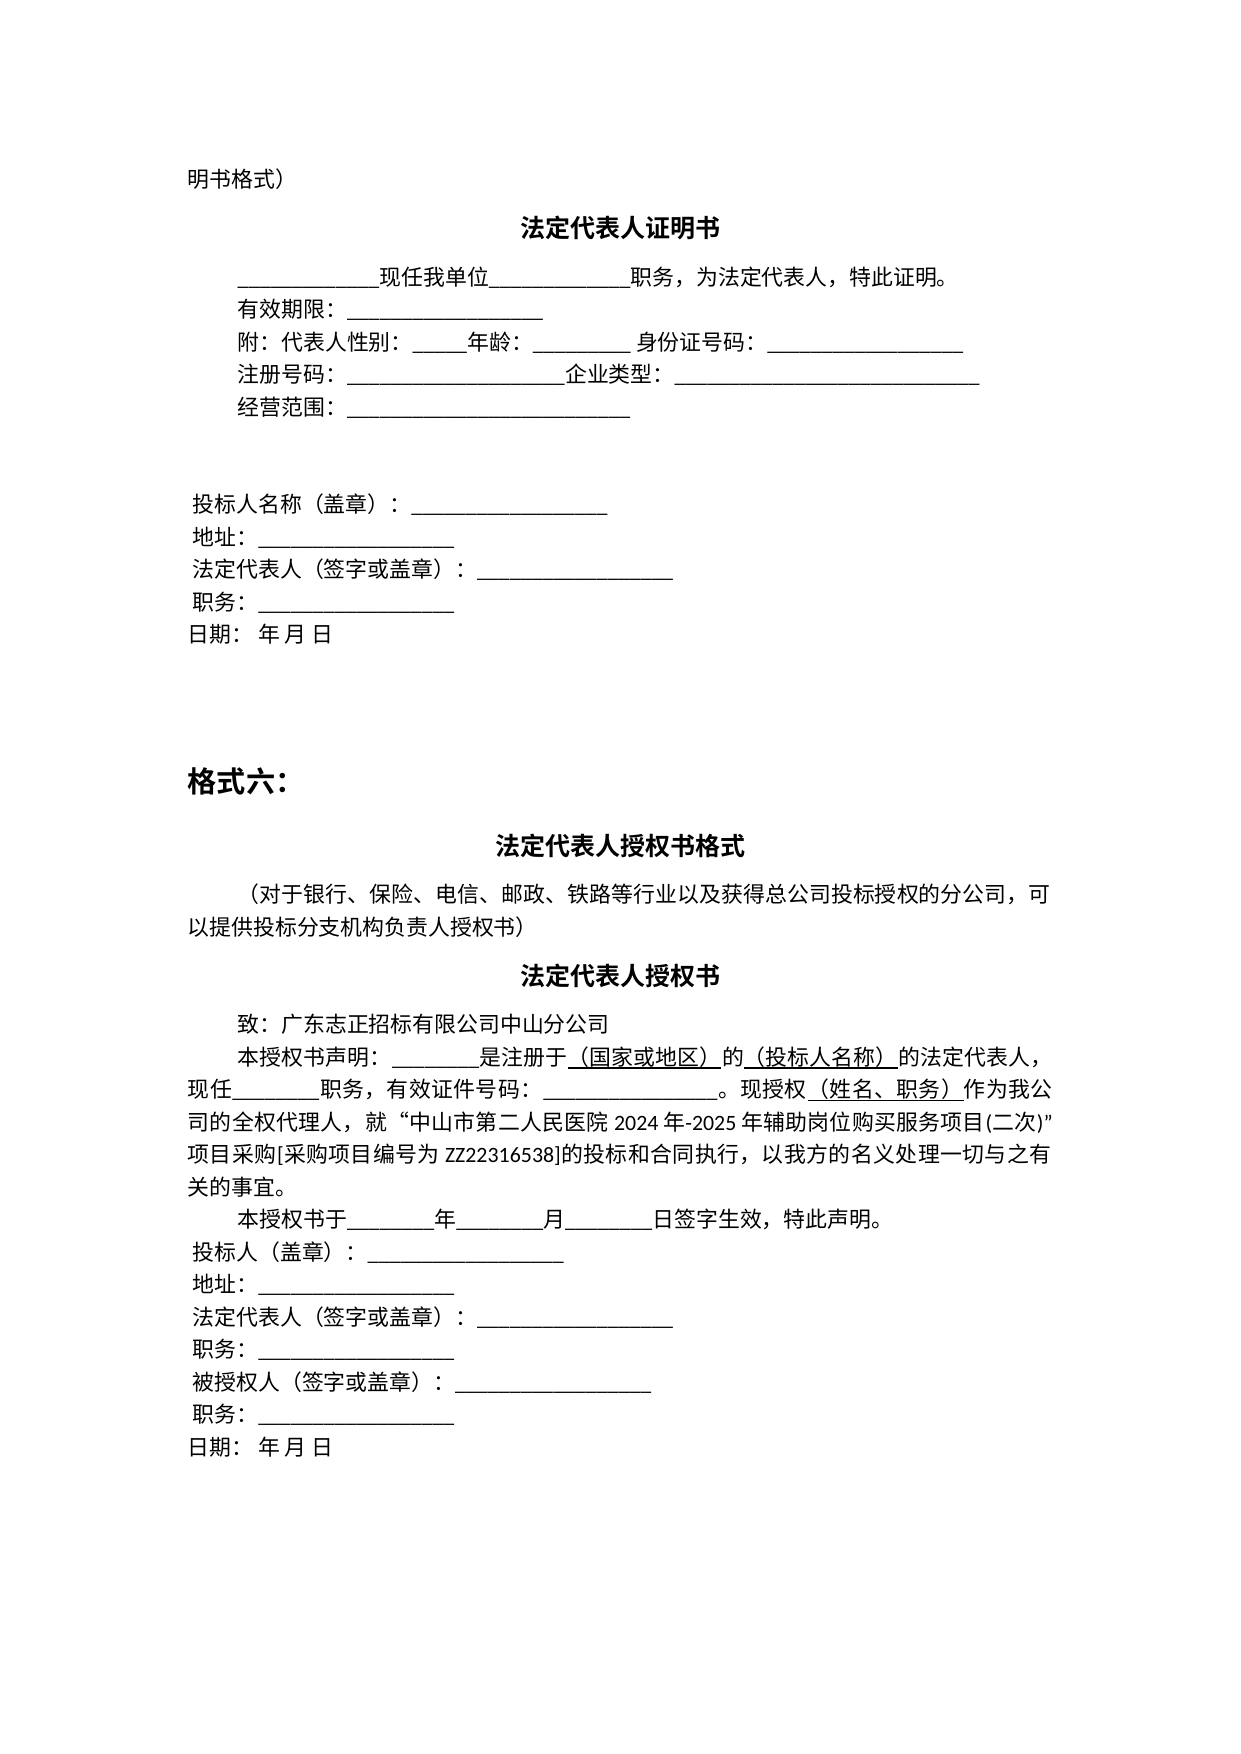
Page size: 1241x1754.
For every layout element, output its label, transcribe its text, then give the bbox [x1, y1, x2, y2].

text 注册号码：____________________企业类型：____________________________ [187, 357, 1053, 389]
text 法定代表人（签字或盖章）：__________________ [187, 552, 1053, 584]
text 格式六： [187, 747, 1053, 812]
text 职务：__________________ [187, 1397, 1053, 1429]
text 法定代表人授权书 [187, 942, 1053, 1007]
text 职务：__________________ [187, 584, 1053, 617]
text 附：代表人性别：_____年龄：_________ 身份证号码：__________________ [187, 324, 1053, 357]
text 投标人（盖章）：__________________ [187, 1234, 1053, 1267]
text 法定代表人授权书格式 [187, 812, 1053, 877]
text 本授权书声明：________是注册于（国家或地区）的（投标人名称）的法定代表人，现任________职务，有效证件号码：________________。现授权（姓名、职务）作为我公司的全权代理人，就“中山市第二人民医院2024年-2025年辅助岗位购买服务项目(二次)”项目采购[采购项目编号为ZZ22316538]的投标和合同执行，以我方的名义处理一切与之有关的事宜。 [187, 1039, 1053, 1202]
text 经营范围：__________________________ [187, 389, 1053, 422]
text 致：广东志正招标有限公司中山分公司 [187, 1007, 1053, 1039]
text 法定代表人（签字或盖章）：__________________ [187, 1299, 1053, 1332]
text 地址：__________________ [187, 519, 1053, 552]
text _____________现任我单位_____________职务，为法定代表人，特此证明。 [187, 259, 1053, 292]
text 职务：__________________ [187, 1332, 1053, 1364]
text 本授权书于________年________月________日签字生效，特此声明。 [187, 1202, 1053, 1234]
text 投标人名称（盖章）：__________________ [187, 487, 1053, 519]
text 日期： 年 月 日 [187, 1429, 1053, 1462]
text 日期： 年 月 日 [187, 617, 1053, 649]
text （对于银行、保险、电信、邮政、铁路等行业以及获得总公司投标授权的分公司，可以提供投标分支机构负责人授权书） [187, 877, 1053, 942]
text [187, 162, 1053, 194]
text 地址：__________________ [187, 1267, 1053, 1299]
text 被授权人（签字或盖章）：__________________ [187, 1364, 1053, 1397]
text 法定代表人证明书 [187, 194, 1053, 259]
text 有效期限：__________________ [187, 292, 1053, 324]
